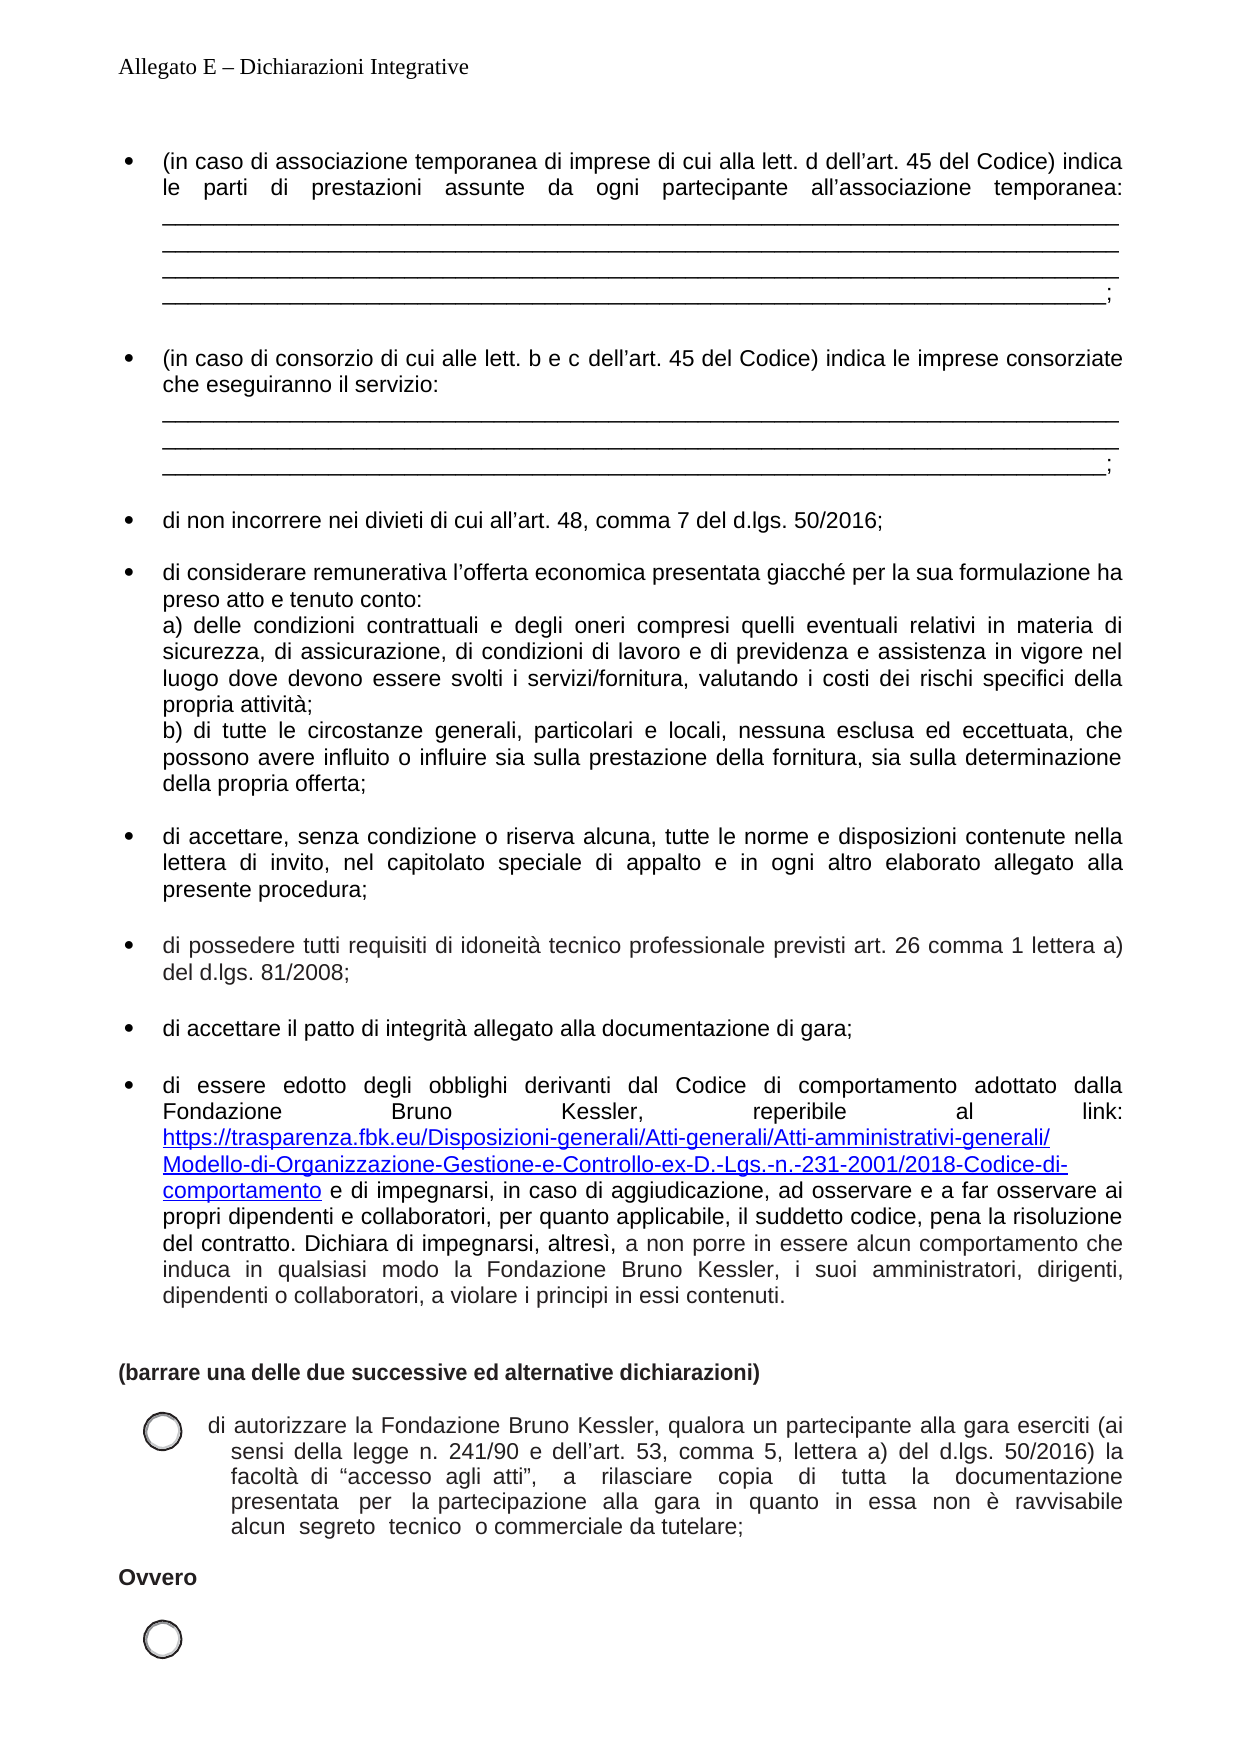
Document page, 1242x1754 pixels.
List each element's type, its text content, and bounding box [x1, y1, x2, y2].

list a) delle condizioni contrattuali e degli oneri compresi quelli eventuali relativi in materia di sicurezza, di assicurazione, di condizioni di lavoro e di previdenza e assistenza in vigore nel luogo dove devono essere svolti i servizi/fornitura, valutando i costi dei rischi specifici della propria attività; [162, 612, 1123, 717]
list di accettare, senza condizione o riserva alcuna, tutte le norme e disposizioni contenute nella lettera di invito, nel capitolato speciale di appalto e in ogni altro elaborato allegato alla presente procedura; [125, 823, 1123, 902]
text di autorizzare la Fondazione Bruno Kessler, qualora un partecipante alla gara eserciti (ai sensi della legge n. 241/90 e dell’art. 53, comma 5, lettera a) del d.lgs. 50/2016) la facoltà di “accesso agli atti”, a rilasciare copia di tutta la documentazione presentata per la partecipazione alla gara in quanto in essa non è ravvisabile alcun segreto tecnico o commerciale da tutelare; [193, 1414, 1123, 1539]
text (barrare una delle due successive ed alternative dichiarazioni) [118, 1359, 1123, 1386]
list b) di tutte le circostanze generali, particolari e locali, nessuna esclusa ed eccettuata, che possono avere influito o influire sia sulla prestazione della fornitura, sia sulla determinazione della propria offerta; [162, 717, 1123, 796]
list di possedere tutti requisiti di idoneità tecnico professionale previsti art. 26 comma 1 lettera a) del d.lgs. 81/2008; [125, 932, 1123, 985]
list di accettare il patto di integrità allegato alla documentazione di gara; [125, 1015, 1123, 1041]
text Ovvero [118, 1564, 1123, 1591]
list ________________________________________________________________________________________________________________________________________________________________________________________________________________________________; [162, 397, 1123, 476]
list di considerare remunerativa l’offerta economica presentata giacché per la sua formulazione ha preso atto e tenuto conto: [125, 559, 1123, 612]
list di non incorrere nei divieti di cui all’art. 48, comma 7 del d.lgs. 50/2016; [125, 507, 1123, 533]
list (in caso di consorzio di cui alle lett. b e c dell’art. 45 del Codice) indica le imprese consorziate che eseguiranno il servizio: [125, 344, 1123, 397]
list di essere edotto degli obblighi derivanti dal Codice di comportamento adottato dalla Fondazione Bruno Kessler, reperibile al link: https://trasparenza.fbk.eu/Disposizioni-generali/Atti-generali/Atti-amministrativi-generali/Modello-di-Organizzazione-Gestione-e-Controllo-ex-D.-Lgs.-n.-231-2001/2018-Codice-di-comportamento e di impegnarsi, in caso di aggiudicazione, ad osservare e a far osservare ai propri dipendenti e collaboratori, per quanto applicabile, il suddetto codice, pena la risoluzione del contratto. Dichiara di impegnarsi, altresì, a non porre in essere alcun comportamento che induca in qualsiasi modo la Fondazione Bruno Kessler, i suoi amministratori, dirigenti, dipendenti o collaboratori, a violare i principi in essi contenuti. [125, 1072, 1123, 1309]
list (in caso di associazione temporanea di imprese di cui alla lett. d dell’art. 45 del Codice) indica le parti di prestazioni assunte da ogni partecipante all’associazione temporanea: ___________________________________________________________________________________________________________________________________________________________________________________________________________________________________________________________________________________________________________; [125, 148, 1123, 306]
